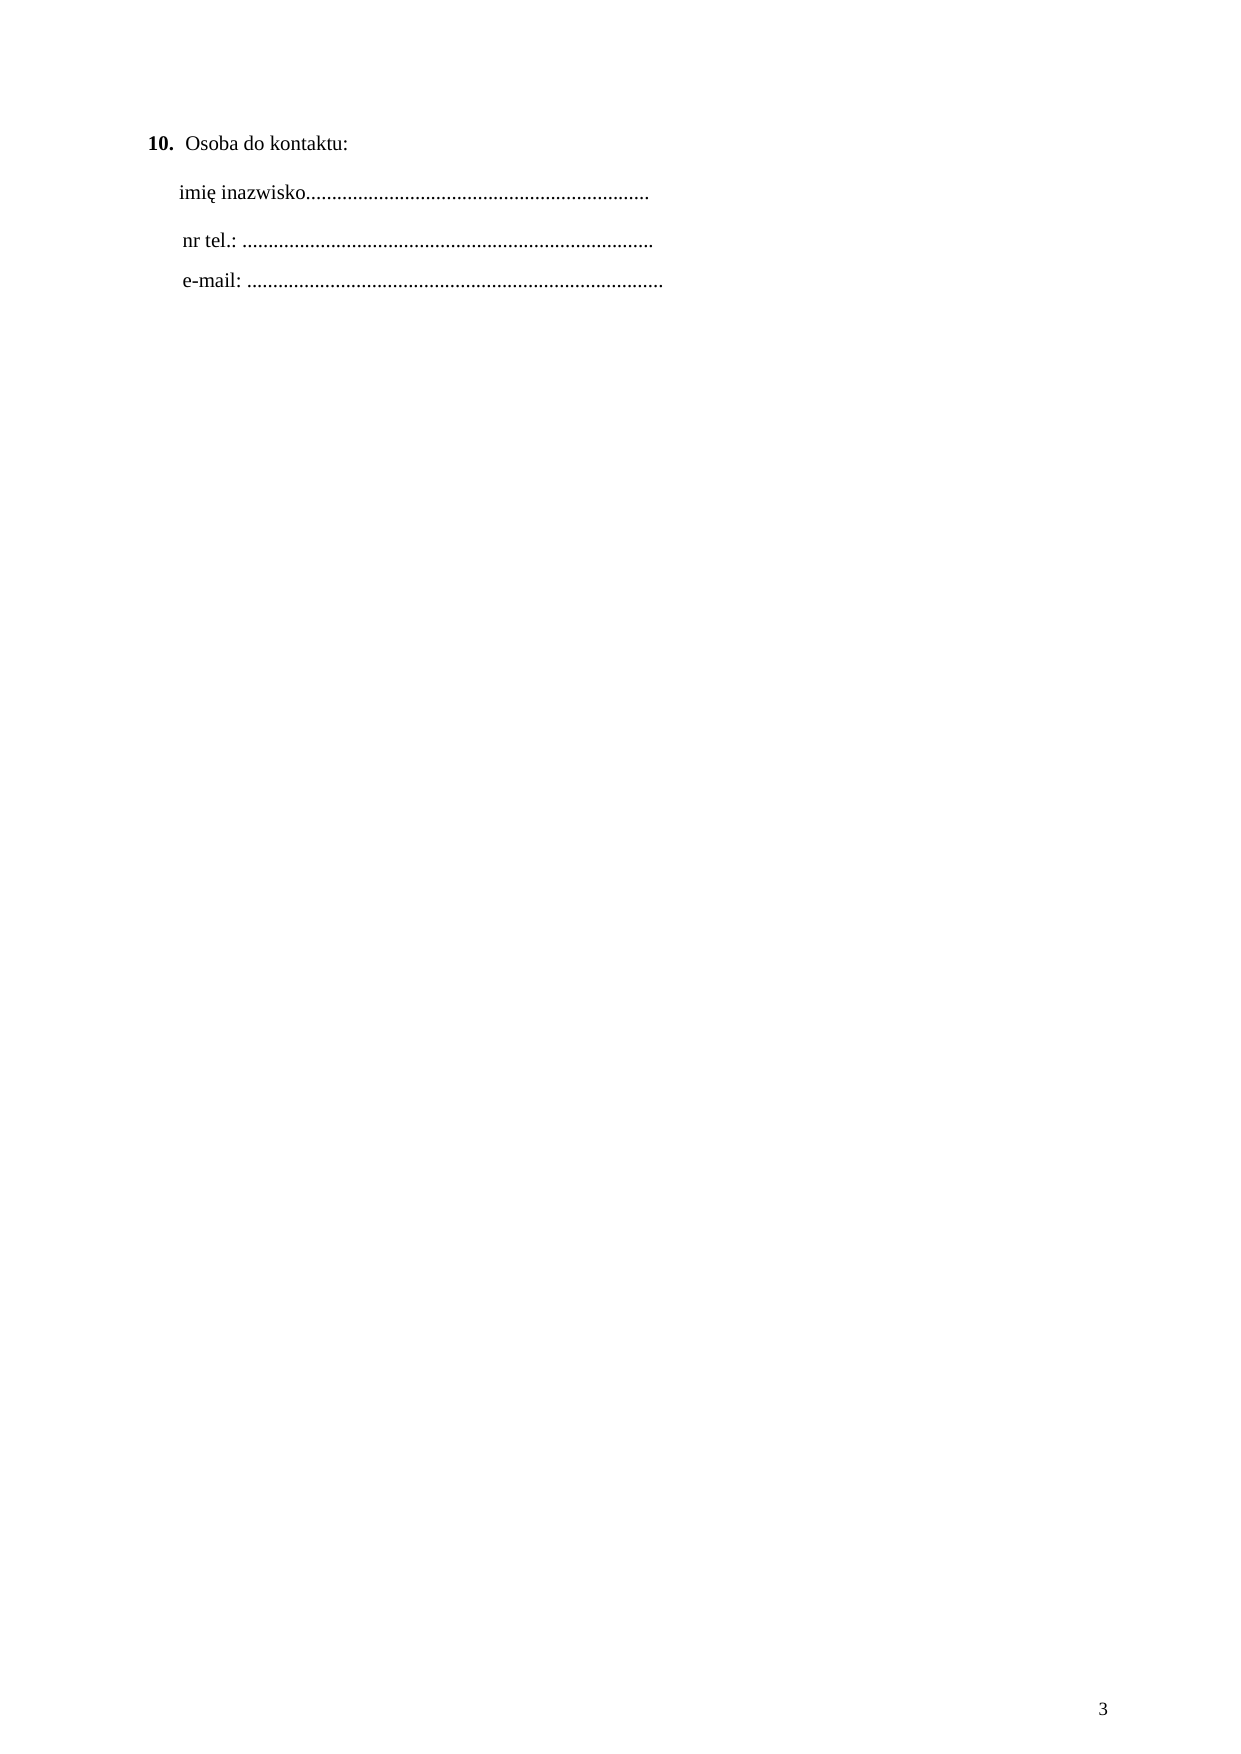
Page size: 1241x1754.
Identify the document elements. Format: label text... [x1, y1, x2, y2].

text e-mail: ................................................................................ [177, 268, 1004, 292]
list Osoba do kontaktu: [148, 131, 1107, 155]
text imię inazwisko.................................................................. [148, 180, 1107, 204]
text nr tel.: ............................................................................... [177, 228, 1004, 252]
